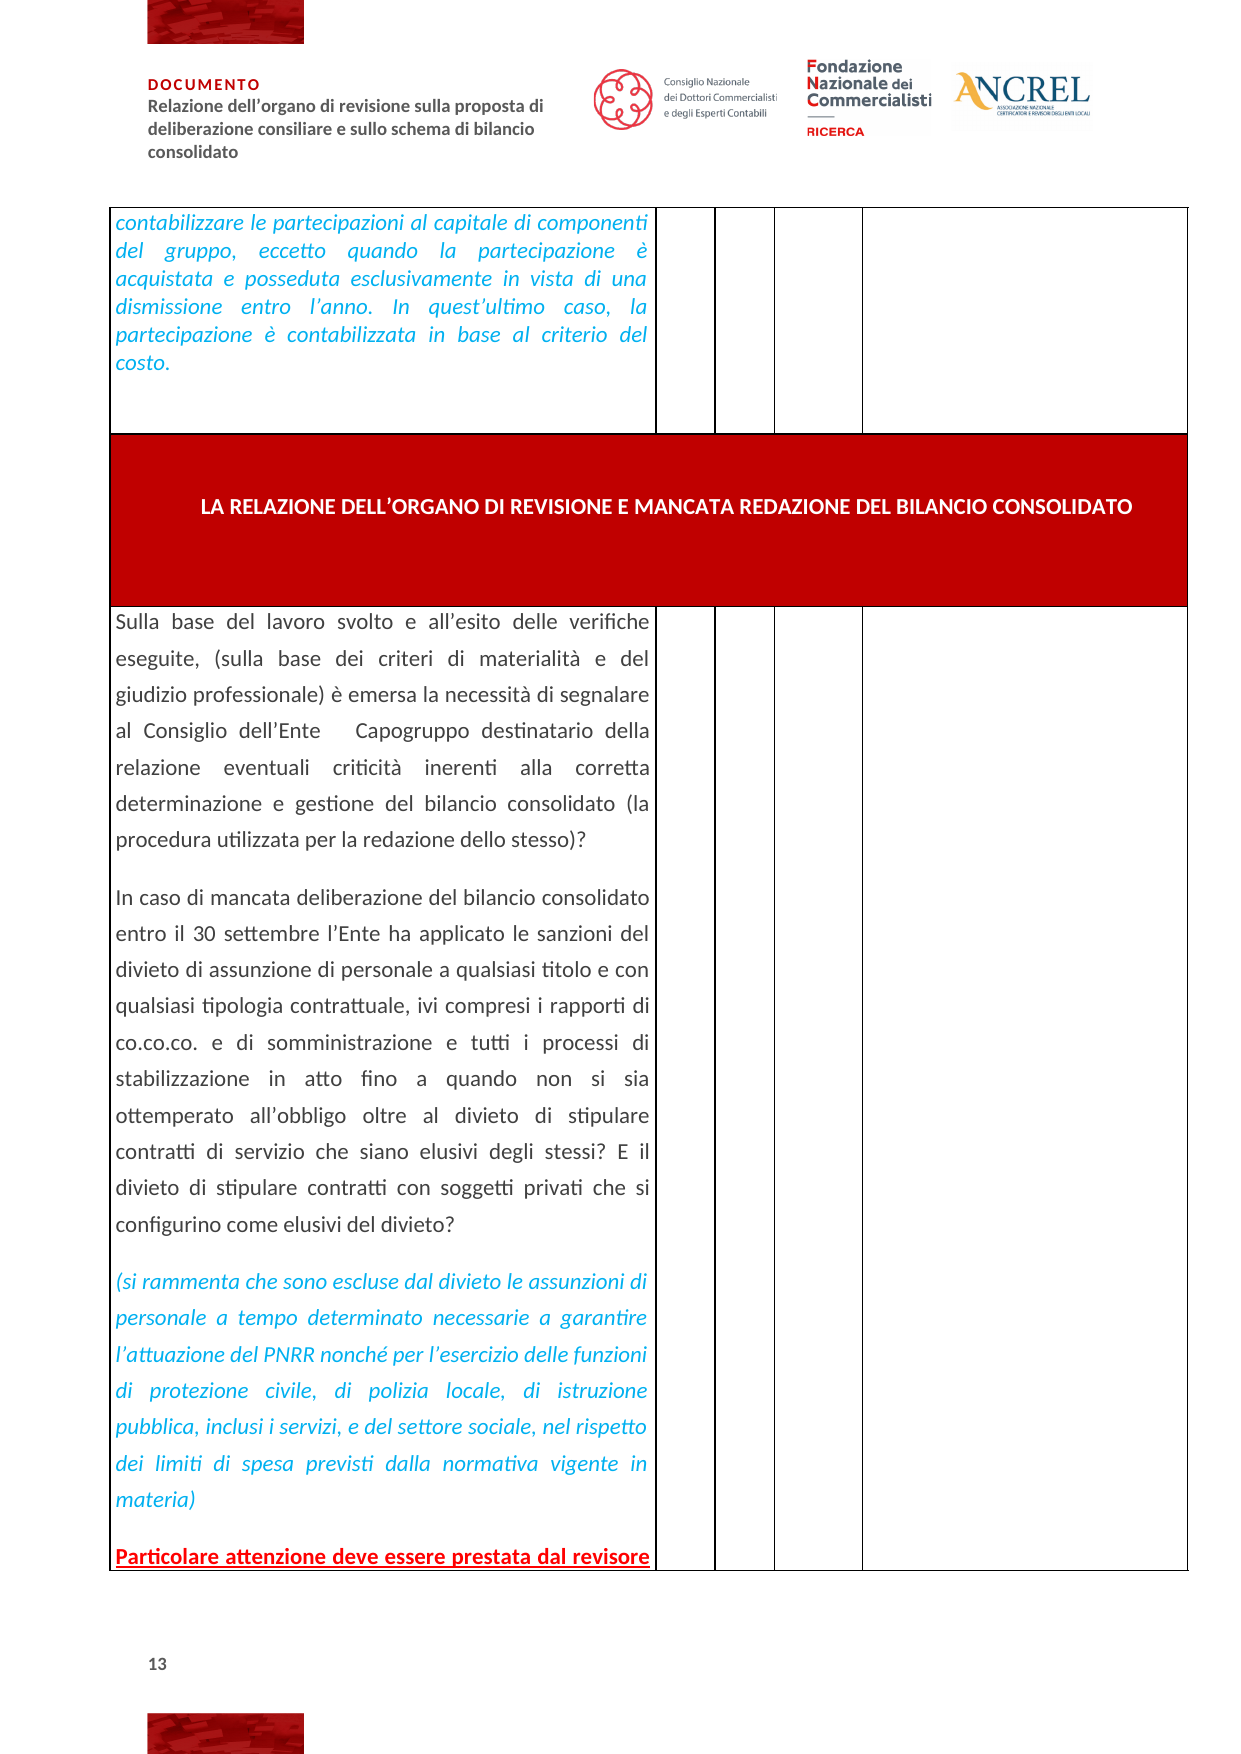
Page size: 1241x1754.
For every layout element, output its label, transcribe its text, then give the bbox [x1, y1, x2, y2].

table_cell [657, 607, 714, 1570]
table_cell [863, 208, 1187, 433]
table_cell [111, 208, 655, 433]
table_cell [863, 607, 1187, 1570]
table_cell [775, 607, 862, 1570]
picture [148, 0, 304, 44]
table_cell LA RELAZIONE DELL’ORGANO DI REVISIONE E MANCATA REDAZIONE DEL BILANCIO CONSOLIDATO [111, 435, 1187, 606]
table_cell [716, 607, 774, 1570]
table_cell [716, 208, 774, 433]
table_cell [775, 208, 862, 433]
picture [807, 59, 932, 136]
picture [593, 69, 777, 130]
table_cell [657, 208, 714, 433]
picture [951, 62, 1094, 131]
picture [148, 1714, 304, 1754]
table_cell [111, 607, 655, 1570]
